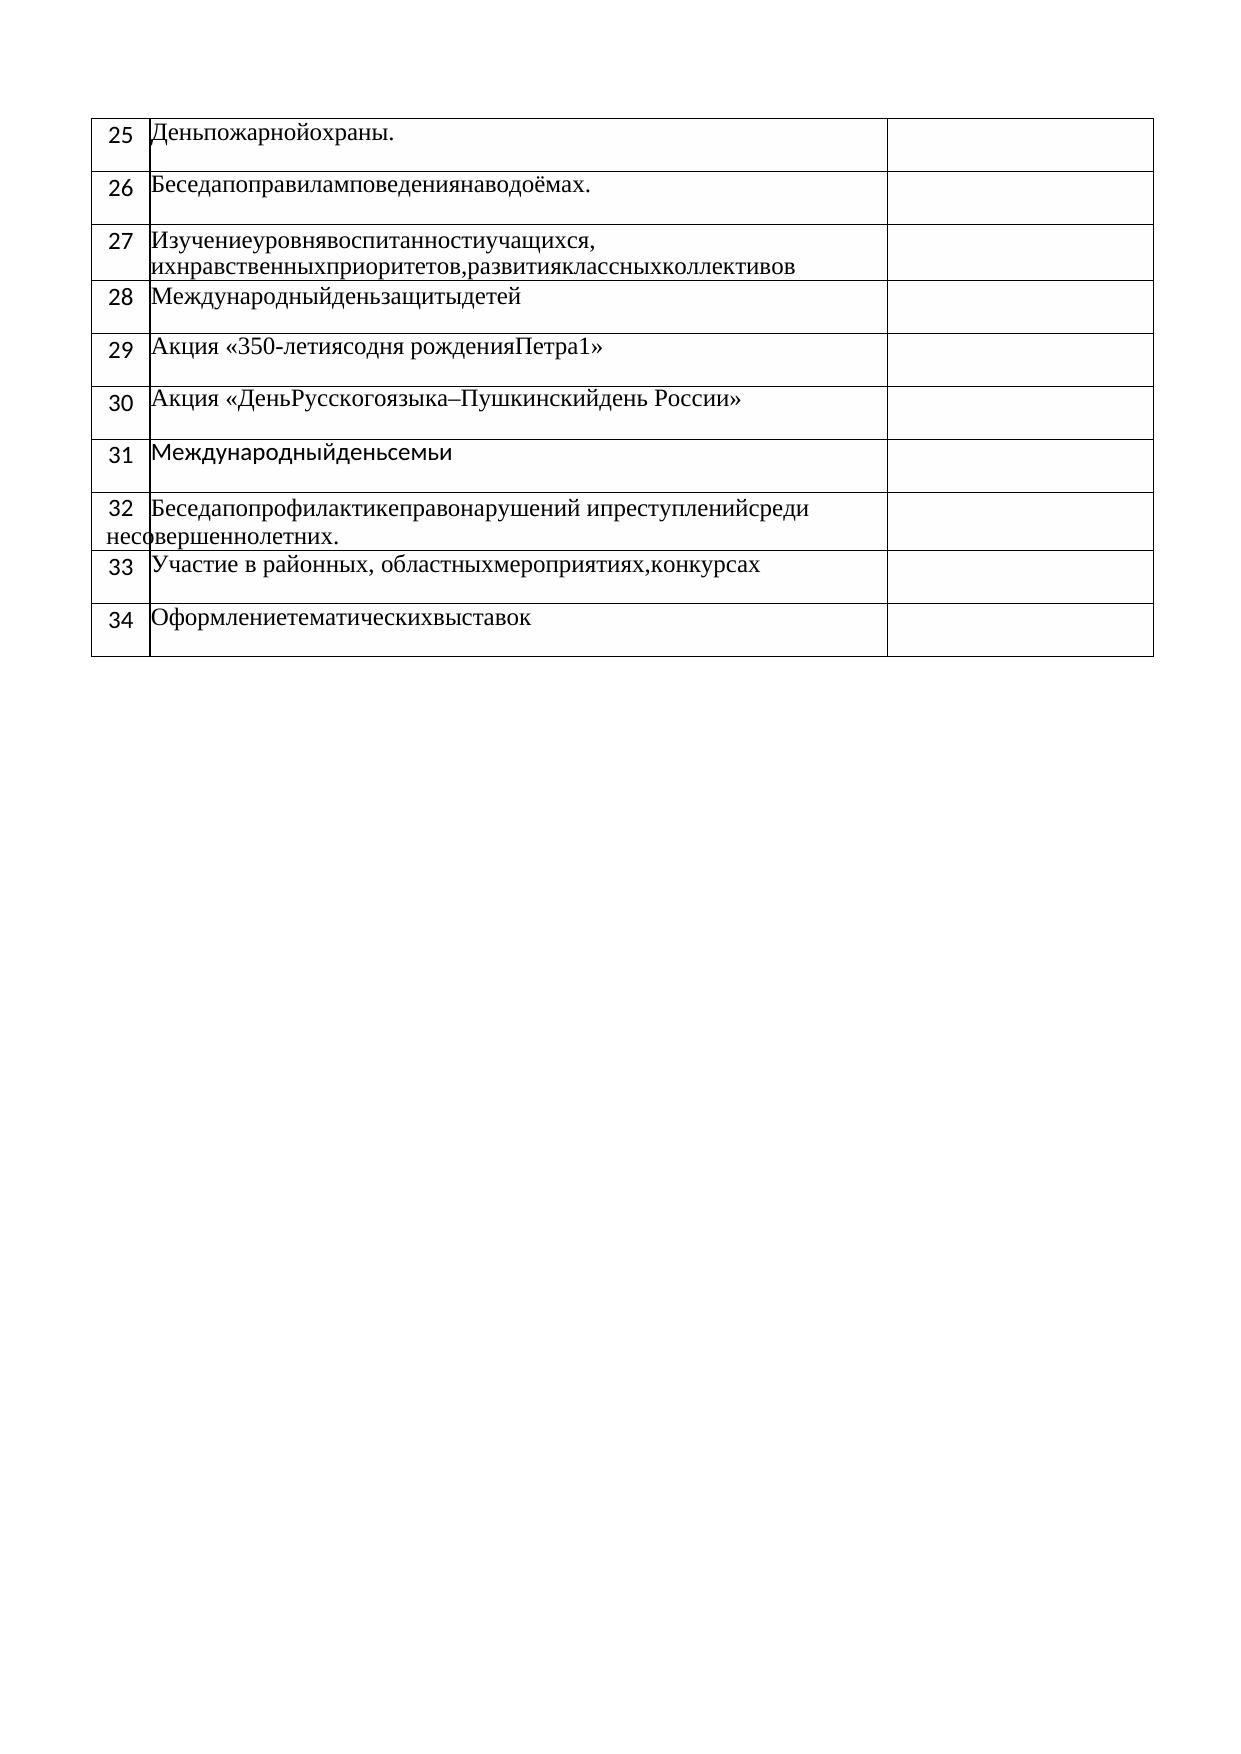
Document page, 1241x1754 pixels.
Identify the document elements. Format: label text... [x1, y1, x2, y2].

table_cell 28 [92, 281, 149, 333]
table_cell [888, 604, 1153, 656]
table_cell 29 [92, 334, 149, 386]
table_cell Деньпожарнойохраны. [151, 119, 887, 171]
table_cell 25 [92, 119, 149, 171]
table_cell 30 [92, 387, 149, 439]
table_cell 31 [92, 440, 149, 492]
table_cell [888, 172, 1153, 224]
table_cell [888, 281, 1153, 333]
table_cell Беседапопрофилактикеправонарушений ипреступленийсреди несовершеннолетних. [151, 493, 887, 550]
table_cell 26 [92, 172, 149, 224]
table_cell [888, 551, 1153, 603]
table_cell [888, 334, 1153, 386]
table_cell 33 [92, 551, 149, 603]
table_cell Оформлениетематическихвыставок [151, 604, 887, 656]
table_cell Акция «ДеньРусскогоязыка–Пушкинскийдень России» [151, 387, 887, 439]
table_cell [888, 387, 1153, 439]
table_cell Изучениеуровнявоспитанностиучащихся, ихнравственныхприоритетов,развитияклассныхколлективов [151, 225, 887, 280]
table_cell Акция «350-летиясодня рожденияПетра1» [151, 334, 887, 386]
table_cell Международныйденьсемьи [151, 440, 887, 492]
table_cell 27 [92, 225, 149, 280]
table_cell [888, 119, 1153, 171]
table_cell Беседапоправиламповедениянаводоёмах. [151, 172, 887, 224]
table_cell [888, 493, 1153, 550]
table_cell 34 [92, 604, 149, 656]
table_cell [888, 440, 1153, 492]
table_cell 32 [92, 493, 149, 550]
table_cell Международныйденьзащитыдетей [151, 281, 887, 333]
table_cell Участие в районных, областныхмероприятиях,конкурсах [151, 551, 887, 603]
table_cell [888, 225, 1153, 280]
